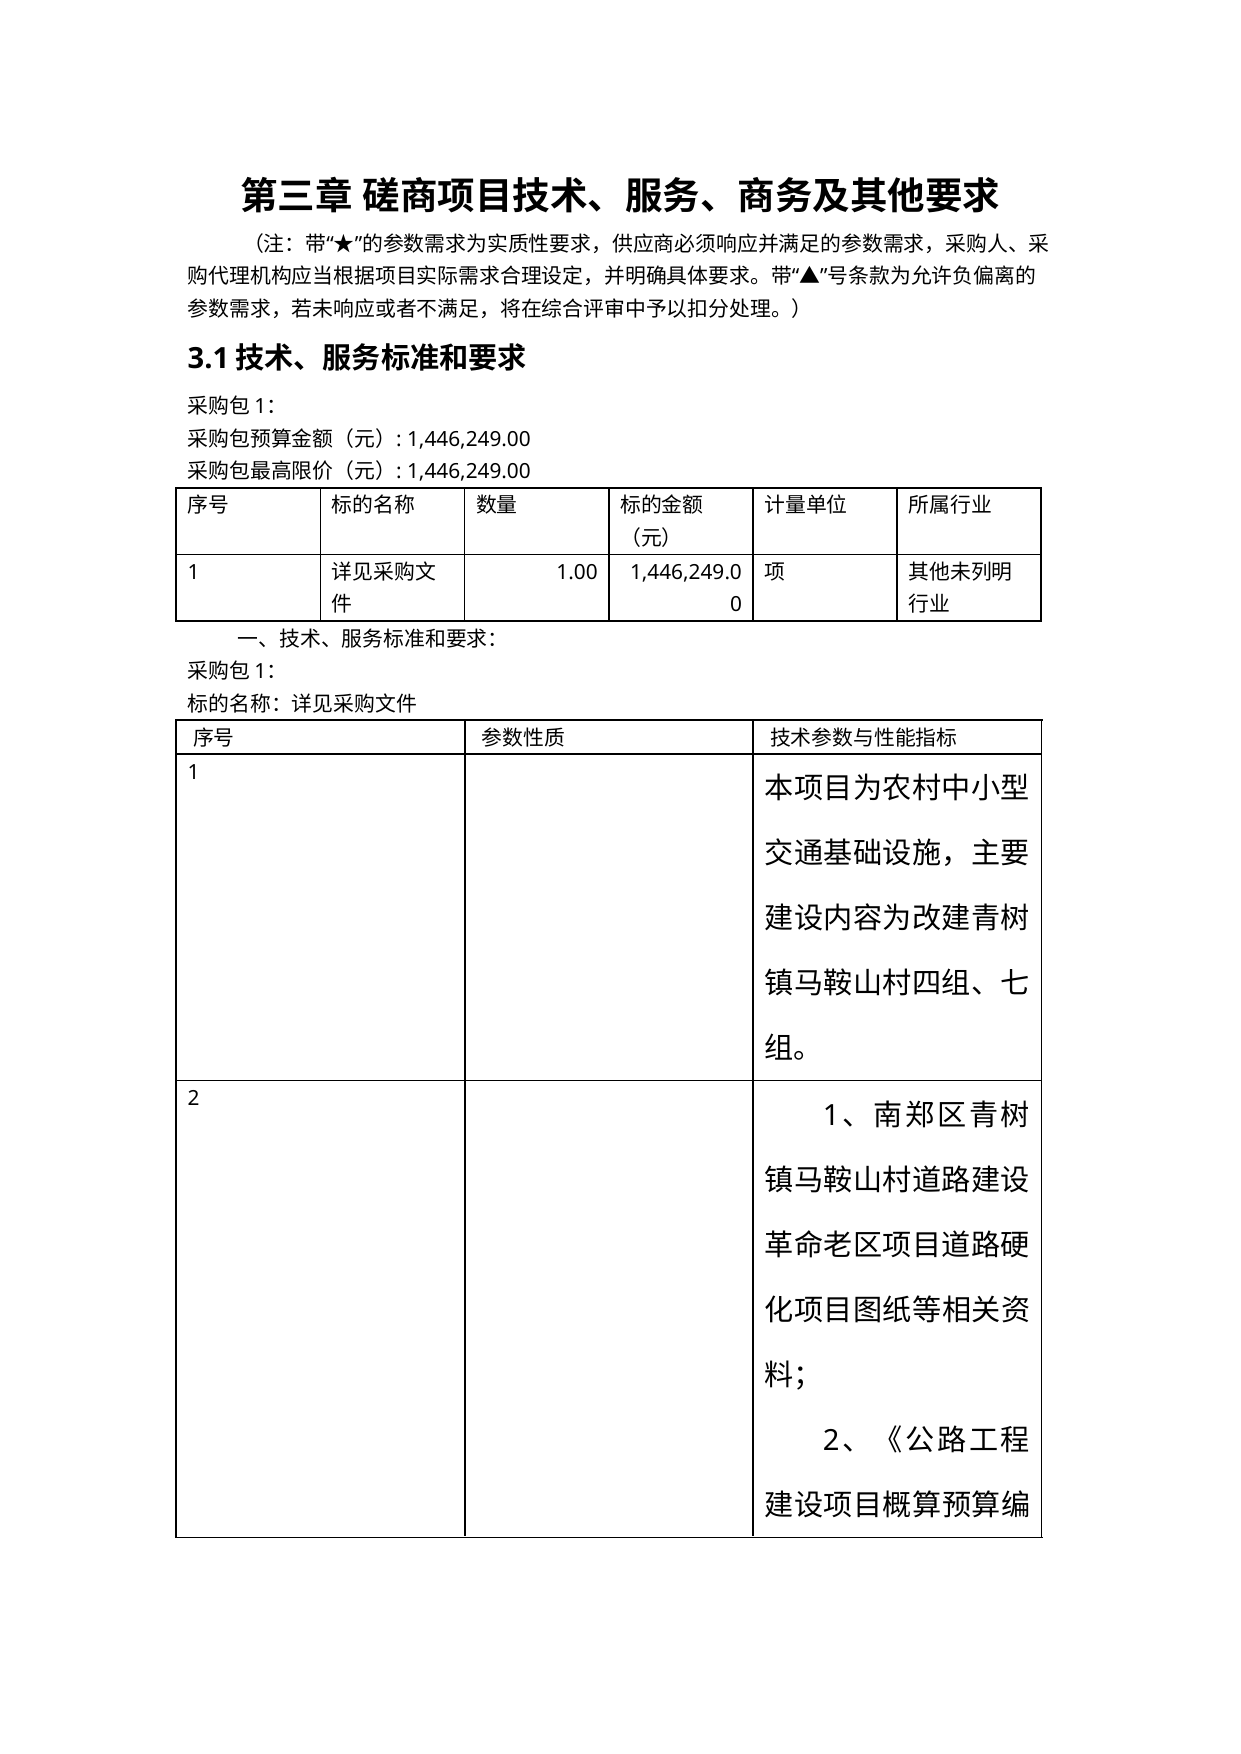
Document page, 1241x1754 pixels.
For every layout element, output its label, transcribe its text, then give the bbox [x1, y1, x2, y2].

table_header 技术参数与性能指标 [754, 721, 1041, 753]
table_header 序号 [177, 489, 320, 553]
table_cell 1 [177, 555, 320, 620]
table_cell 1.00 [465, 555, 608, 620]
table_header 序号 [177, 721, 464, 753]
table_cell 1,446,249.00 [610, 555, 752, 620]
table_header 所属行业 [898, 489, 1040, 553]
text 3.1技术、服务标准和要求 [187, 324, 1053, 389]
table_cell 详见采购文件 [321, 555, 464, 620]
table_header 标的金额 （元） [610, 489, 752, 553]
text 采购包最高限价（元）: 1,446,249.00 [187, 454, 1053, 487]
text （注：带“★”的参数需求为实质性要求，供应商必须响应并满足的参数需求，采购人、采购代理机构应当根据项目实际需求合理设定，并明确具体要求。带“▲”号条款为允许负偏离的参数需求，若未响应或者不满足，将在综合评审中予以扣分处理。） [187, 227, 1053, 324]
text 第三章 磋商项目技术、服务、商务及其他要求 [187, 162, 1053, 227]
table_header 计量单位 [754, 489, 896, 553]
text 采购包1： [187, 389, 1053, 422]
table_cell 2 [177, 1081, 464, 1536]
table_cell 本项目为农村中小型交通基础设施，主要建设内容为改建青树镇马鞍山村四组、七组。 [754, 755, 1041, 1080]
table_cell [466, 755, 752, 1080]
table_cell 其他未列明行业 [898, 555, 1040, 620]
table_header 参数性质 [466, 721, 752, 753]
text 采购包1： [187, 654, 1053, 687]
text 采购包预算金额（元）: 1,446,249.00 [187, 422, 1053, 454]
table_cell [466, 1081, 752, 1536]
text 标的名称：详见采购文件 [187, 687, 1053, 719]
table_cell 项 [754, 555, 896, 620]
table_cell 1 [177, 755, 464, 1080]
table_header 数量 [465, 489, 608, 553]
table_header 标的名称 [321, 489, 464, 553]
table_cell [754, 1081, 1041, 1536]
text 一、技术、服务标准和要求： [187, 622, 1053, 654]
